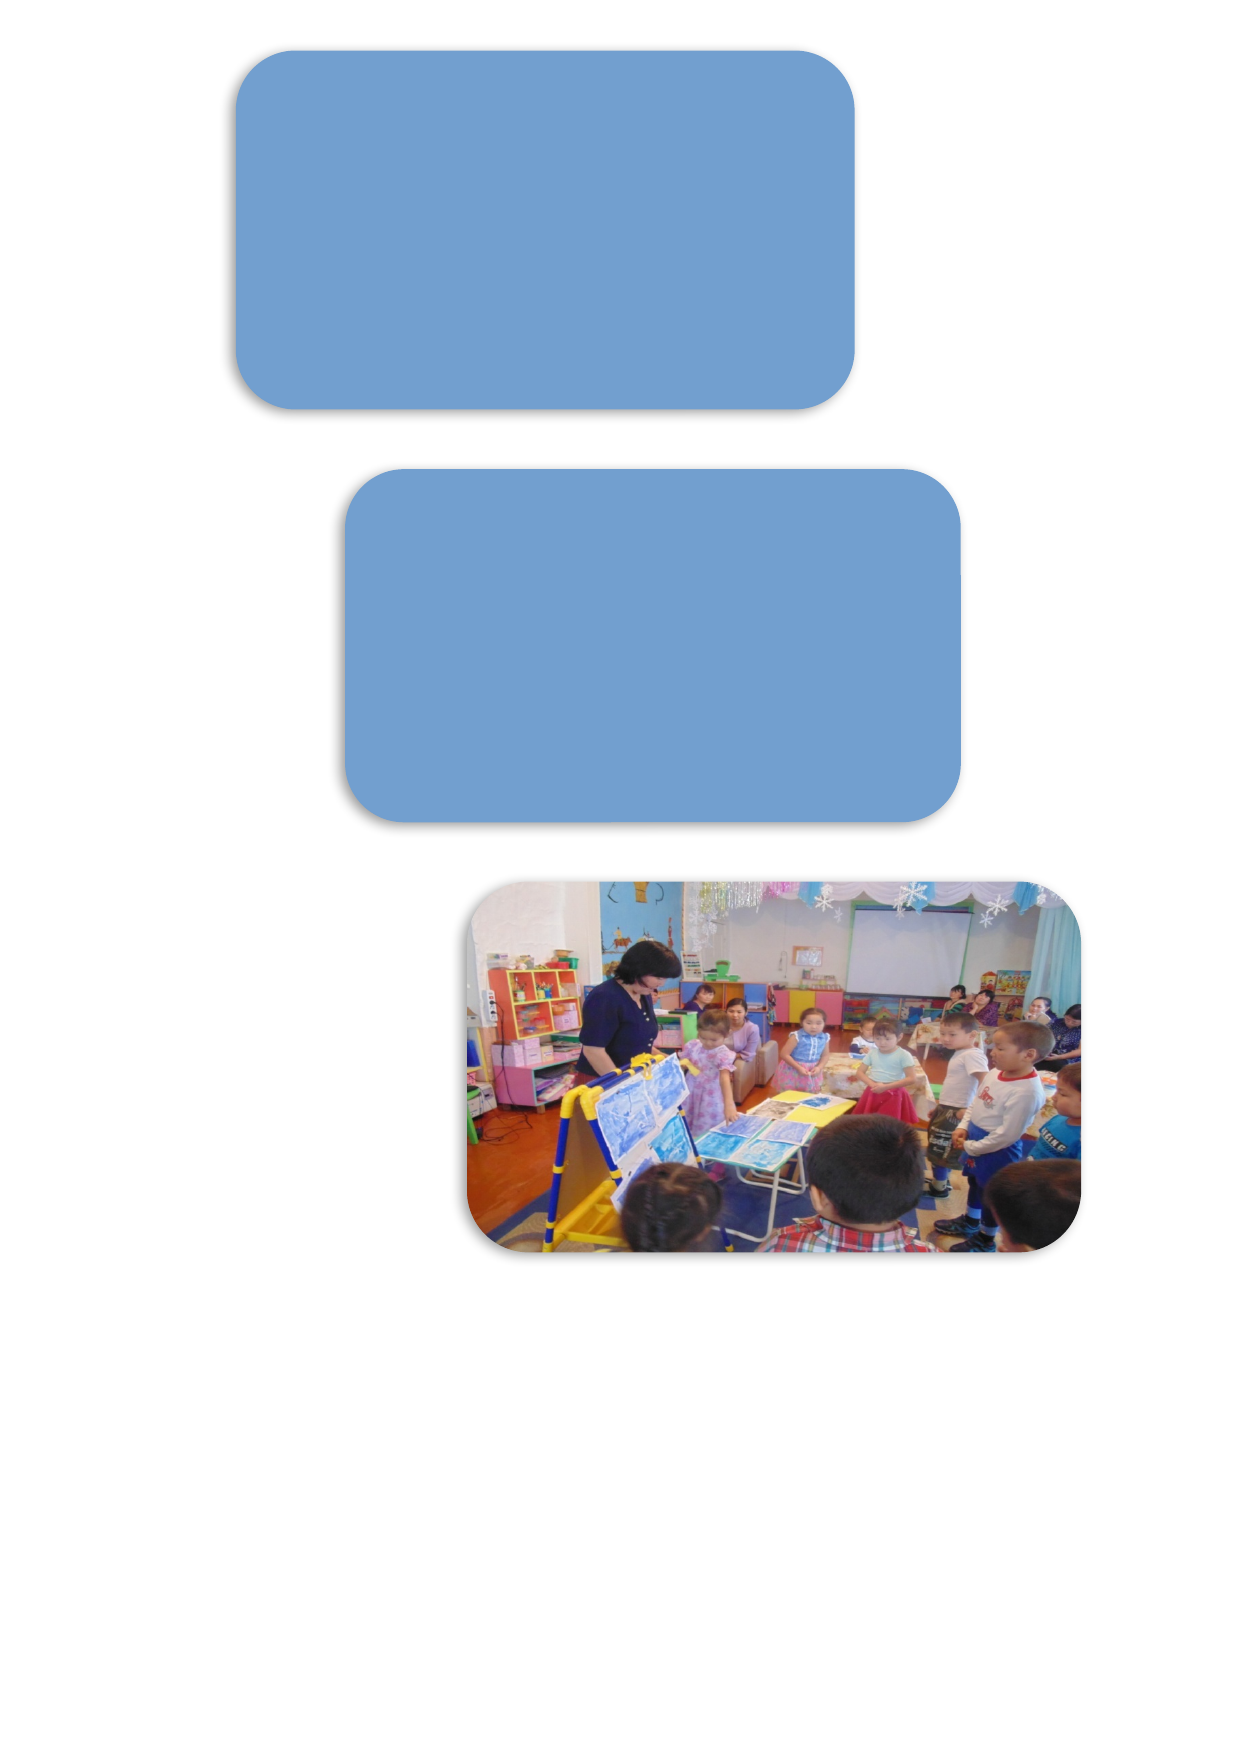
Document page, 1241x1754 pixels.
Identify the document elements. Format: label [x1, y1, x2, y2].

picture [467, 881, 1082, 1253]
